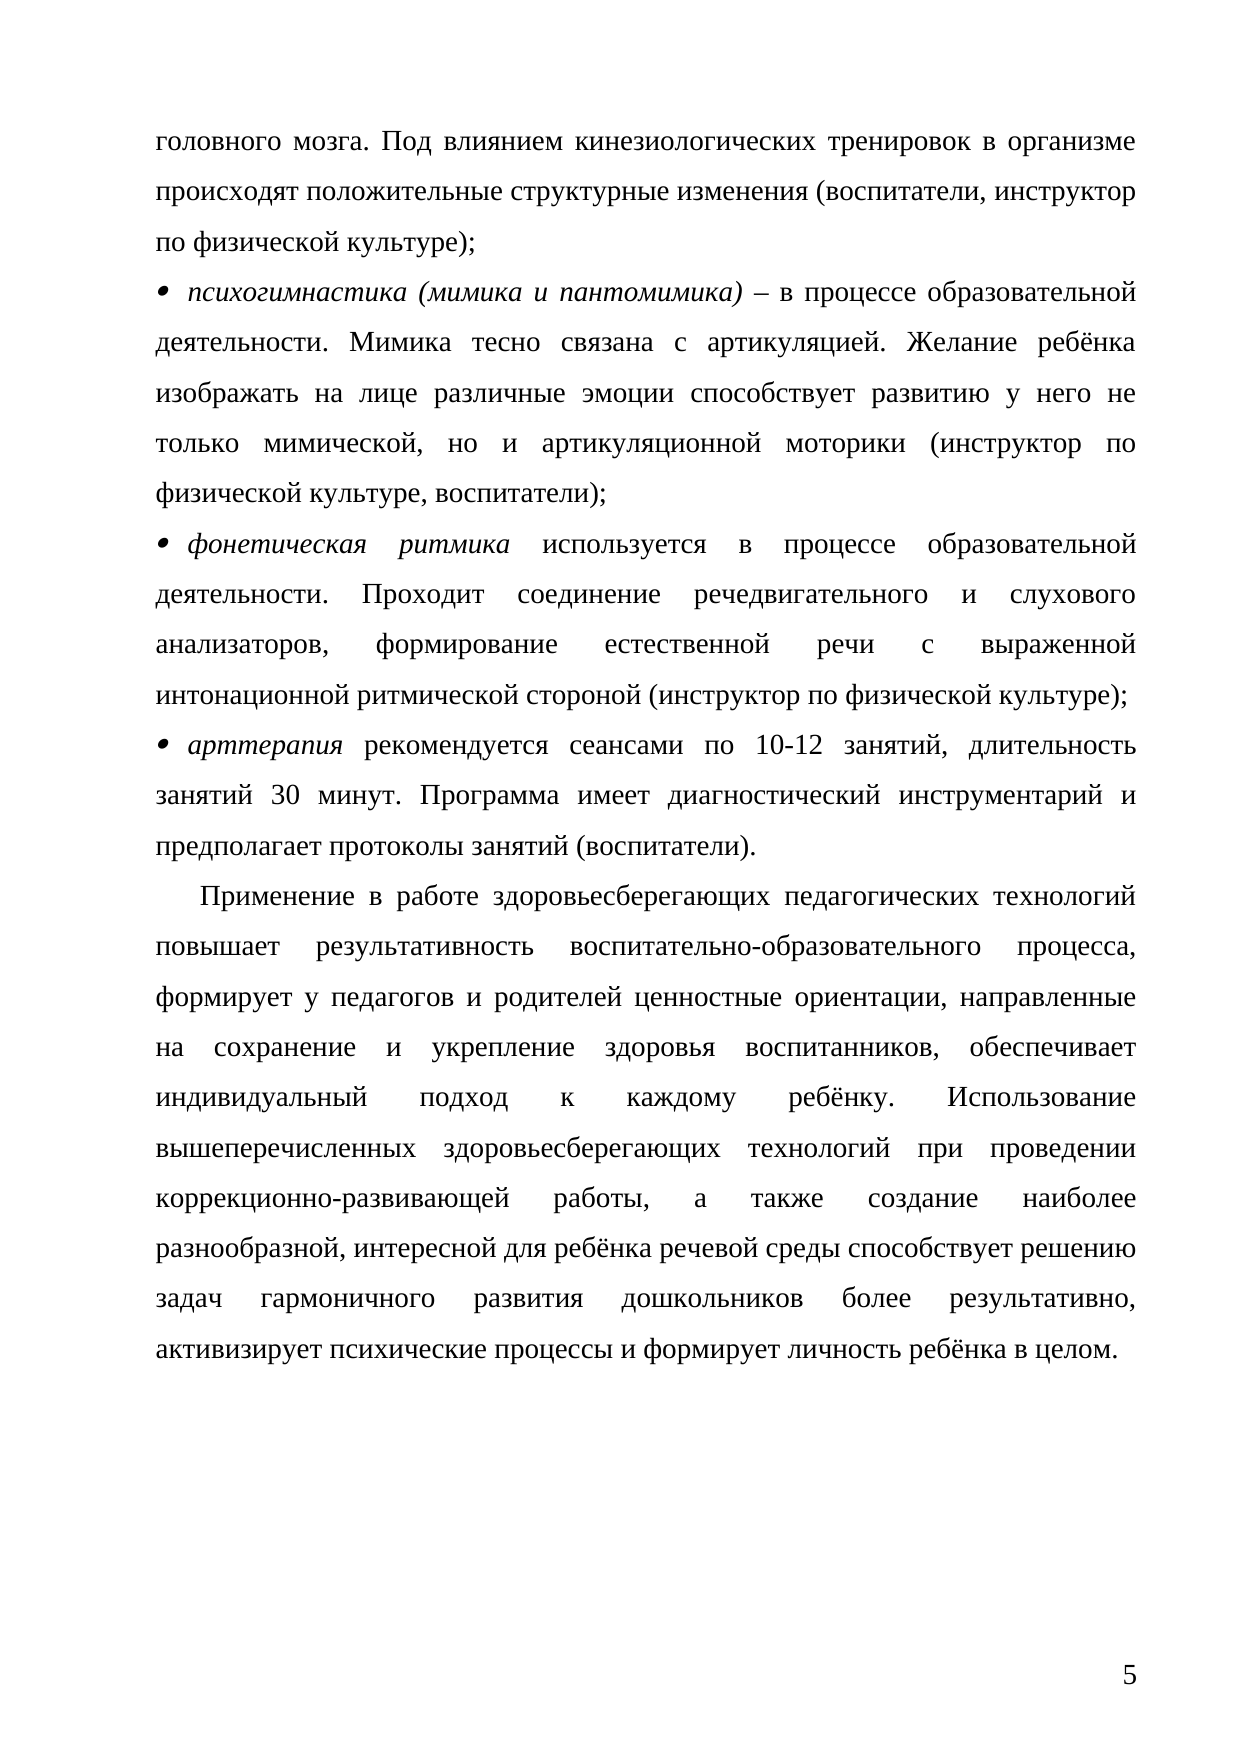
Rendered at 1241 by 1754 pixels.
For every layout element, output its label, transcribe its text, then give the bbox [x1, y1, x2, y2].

text Применение в работе здоровьесберегающих педагогических технологий повышает результативность воспитательно-образовательного процесса, формирует у педагогов и родителей ценностные ориентации, направленные на сохранение и укрепление здоровья воспитанников, обеспечивает индивидуальный подход к каждому ребёнку. Использование вышеперечисленных здоровьесберегающих технологий при проведении коррекционно-развивающей работы, а также создание наиболее разнообразной, интересной для ребёнка речевой среды способствует решению задач гармоничного развития дошкольников более результативно, активизирует психические процессы и формирует личность ребёнка в целом. [155, 878, 1137, 1364]
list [155, 123, 1137, 257]
list фонетическая ритмика используется в процессе образовательной деятельности. Проходит соединение речедвигательного и слухового анализаторов, формирование естественной речи с выраженной интонационной ритмической стороной (инструктор по физической культуре); [155, 526, 1137, 710]
list арттерапия рекомендуется сеансами по 10-12 занятий, длительность занятий 30 минут. Программа имеет диагностический инструментарий и предполагает протоколы занятий (воспитатели). [155, 727, 1137, 861]
list психогимнастика (мимика и пантомимика) – в процессе образовательной деятельности. Мимика тесно связана с артикуляцией. Желание ребёнка изображать на лице различные эмоции способствует развитию у него не только мимической, но и артикуляционной моторики (инструктор по физической культуре, воспитатели); [155, 274, 1137, 509]
